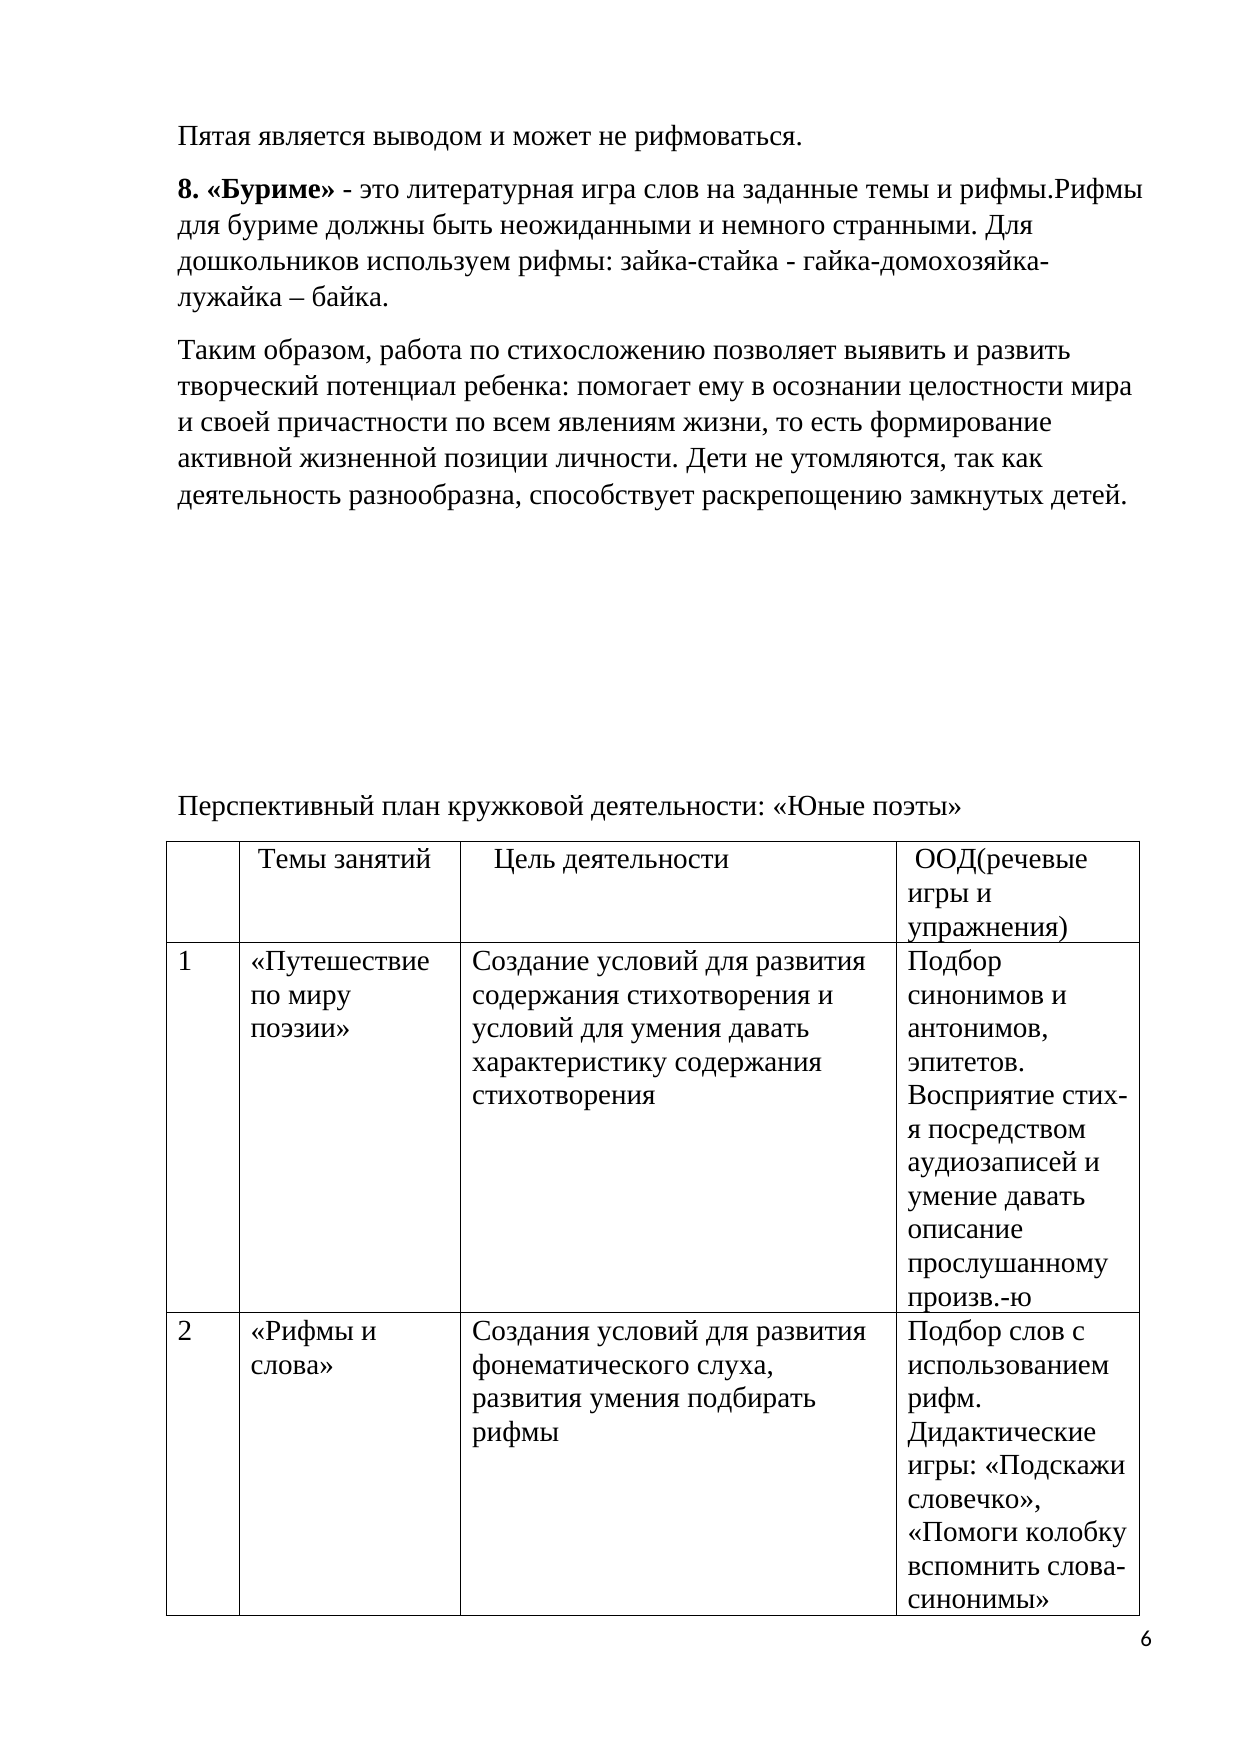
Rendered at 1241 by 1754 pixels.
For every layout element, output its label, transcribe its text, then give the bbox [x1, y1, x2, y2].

table_header ООД(речевые игры и упражнения) [897, 842, 1139, 942]
text 8. «Буриме» - это литературная игра слов на заданные темы и рифмы.Рифмы для буриме должны быть неожиданными и немного странными. Для дошкольников используем рифмы: зайка-стайка - гайка-домохозяйка- лужайка – байка. [177, 171, 1152, 313]
text Пятая является выводом и может не рифмоваться. [177, 118, 1152, 152]
table_cell Создание условий для развития содержания стихотворения и условий для умения давать характеристику содержания стихотворения [461, 943, 896, 1312]
text Перспективный план кружковой деятельности: «Юные поэты» [177, 788, 1152, 821]
table_header Темы занятий [240, 842, 460, 942]
table_header Цель деятельности [461, 842, 896, 942]
table_cell Подбор синонимов и антонимов, эпитетов. Восприятие стих-я посредством аудиозаписей и умение давать описание прослушанному произв.-ю [897, 943, 1139, 1312]
table_cell 1 [167, 943, 239, 1312]
table_header [167, 842, 239, 942]
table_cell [461, 1313, 896, 1615]
table_cell 2 [167, 1313, 239, 1615]
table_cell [897, 1313, 1139, 1615]
text Таким образом, работа по стихосложению позволяет выявить и развить творческий потенциал ребенка: помогает ему в осознании целостности мира и своей причастности по всем явлениям жизни, то есть формирование активной жизненной позиции личности. Дети не утомляются, так как деятельность разнообразна, способствует раскрепощению замкнутых детей. [177, 332, 1152, 510]
table_cell «Путешествие по миру поэзии» [240, 943, 460, 1312]
table_cell «Рифмы и слова» [240, 1313, 460, 1615]
